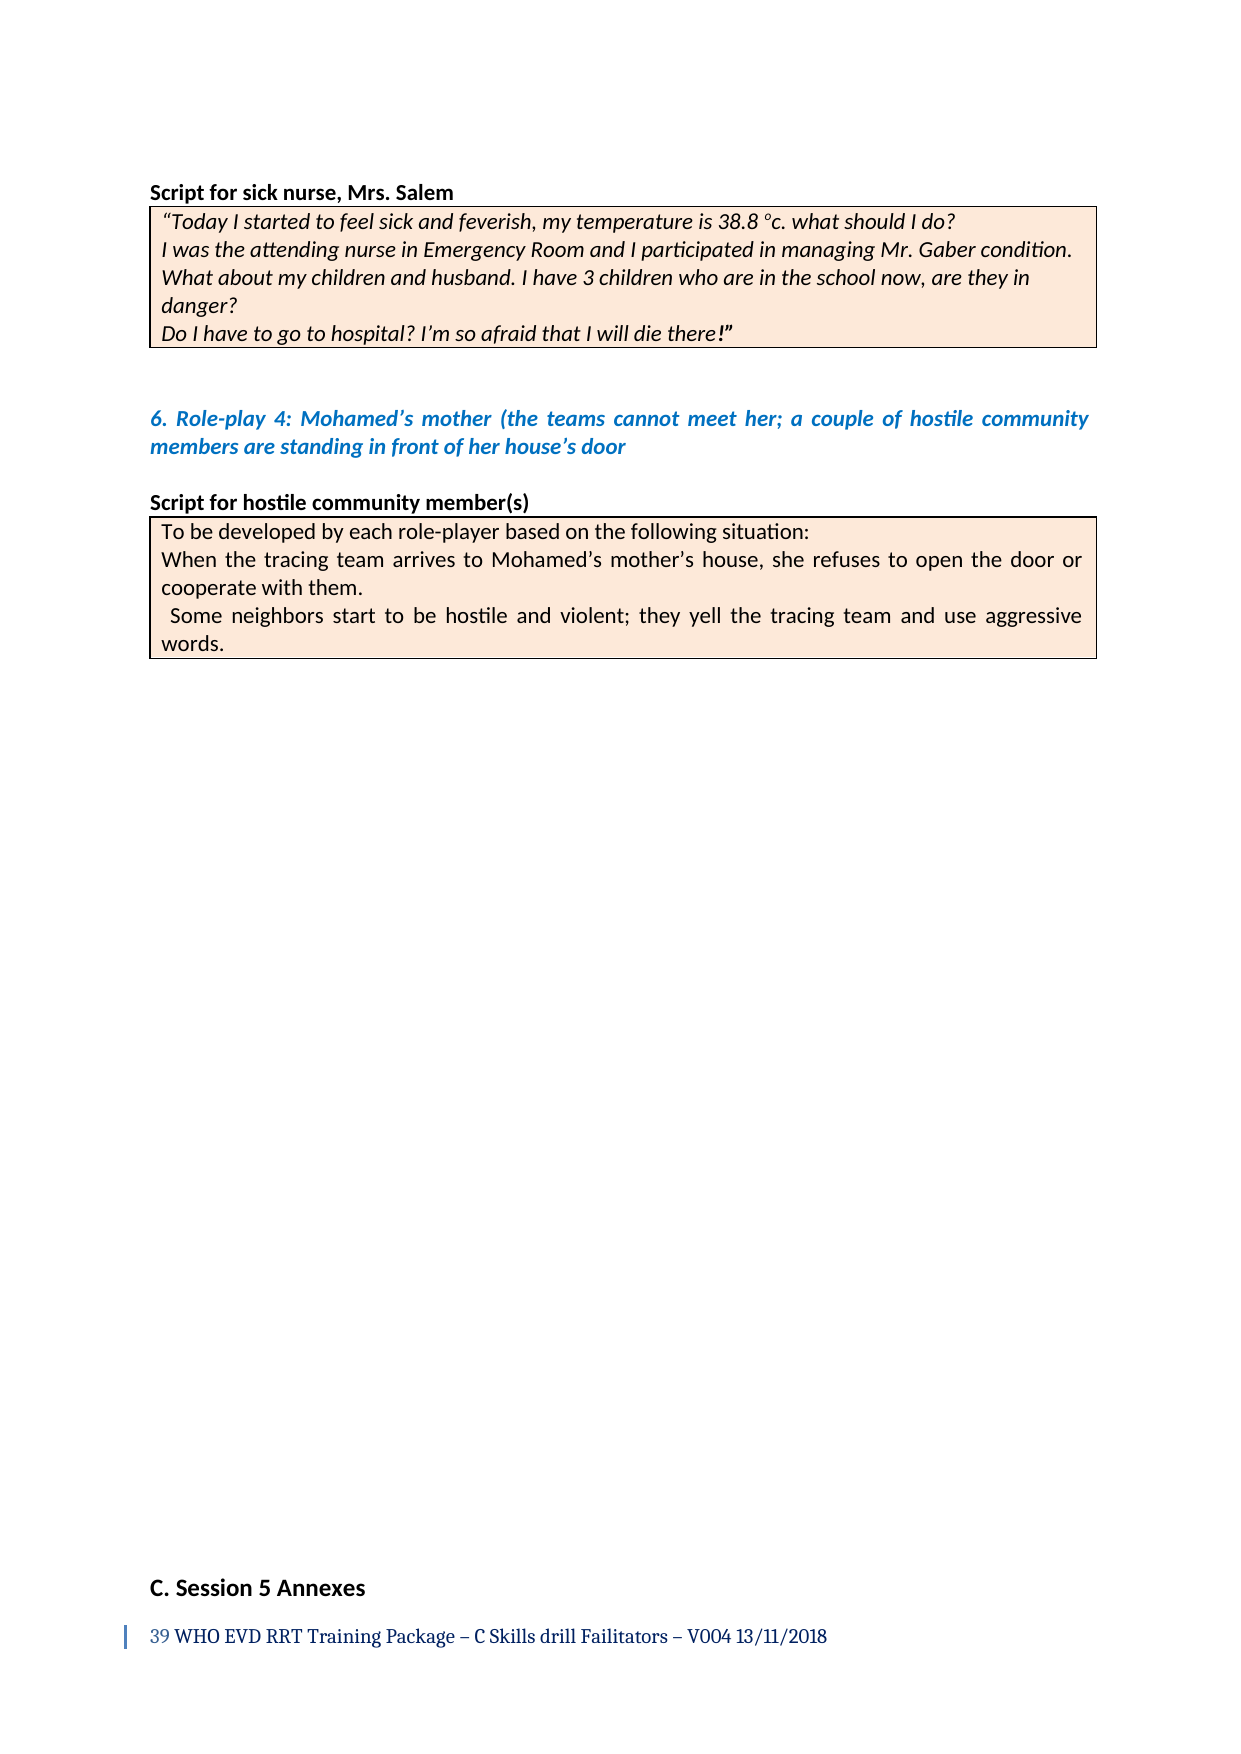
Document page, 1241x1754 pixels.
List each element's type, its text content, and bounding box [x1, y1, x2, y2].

text Script for hostile community member(s) [150, 488, 1090, 516]
table_header “Today I started to feel sick and feverish, my temperature is 38.8 oc. what should I do? I was the attending nurse in Emergency Room and I participated in managing Mr. Gaber condition. What about my children and husband. I have 3 children who are in the school now, are they in danger? Do I have to go to hospital? I’m so afraid that I will die there!” [151, 207, 1096, 347]
text C. Session 5 Annexes [150, 1572, 1090, 1602]
text 6. Role-play 4: Mohamed’s mother (the teams cannot meet her; a couple of hostile community members are standing in front of her house’s door [150, 404, 1090, 460]
text Script for sick nurse, Mrs. Salem [150, 178, 1090, 206]
table_header To be developed by each role-player based on the following situation: When the tracing team arrives to Mohamed’s mother’s house, she refuses to open the door or cooperate with them. Some neighbors start to be hostile and violent; they yell the tracing team and use aggressive words. [151, 518, 1096, 657]
